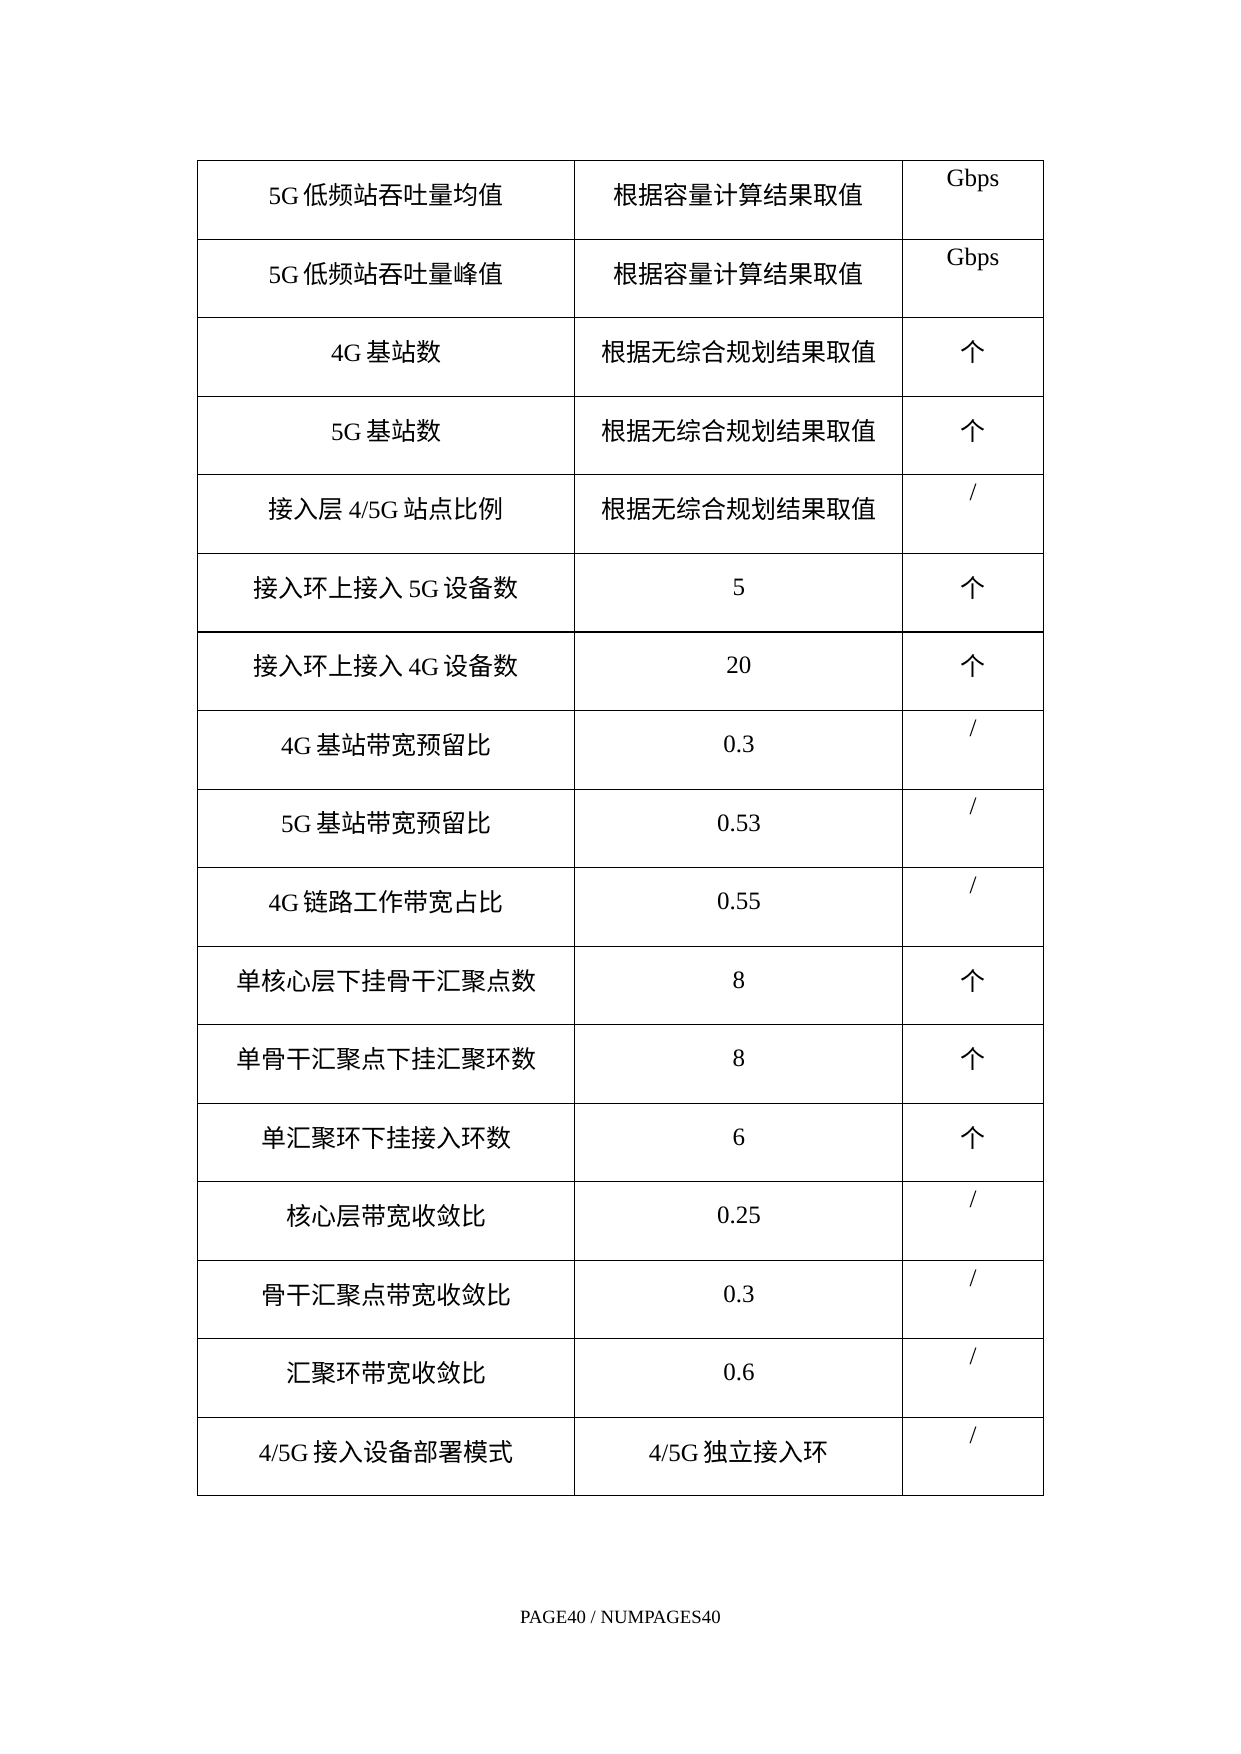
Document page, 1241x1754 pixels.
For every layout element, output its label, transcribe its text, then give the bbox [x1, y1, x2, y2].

table_cell 接入环上接入5G设备数 [198, 554, 574, 631]
table_cell 单骨干汇聚点下挂汇聚环数 [198, 1025, 574, 1103]
table_cell 单核心层下挂骨干汇聚点数 [198, 947, 574, 1024]
table_cell / [903, 868, 1043, 946]
table_cell / [903, 1418, 1043, 1495]
table_cell 4G基站带宽预留比 [198, 711, 574, 788]
table_cell 根据容量计算结果取值 [575, 161, 902, 239]
table_cell 8 [575, 947, 902, 1024]
table_cell 5G基站带宽预留比 [198, 790, 574, 867]
table_cell / [903, 1182, 1043, 1260]
table_cell 汇聚环带宽收敛比 [198, 1339, 574, 1417]
table_cell 个 [903, 318, 1043, 396]
table_cell 4/5G接入设备部署模式 [198, 1418, 574, 1495]
table_cell / [903, 475, 1043, 553]
table_cell 4G基站数 [198, 318, 574, 396]
table_cell / [903, 790, 1043, 867]
table_cell 8 [575, 1025, 902, 1103]
table_cell 0.3 [575, 1261, 902, 1338]
table_cell 5 [575, 554, 902, 631]
table_cell 根据无综合规划结果取值 [575, 397, 902, 474]
table_cell 个 [903, 1104, 1043, 1181]
table_cell 0.25 [575, 1182, 902, 1260]
table_cell 20 [575, 633, 902, 710]
table_cell 5G基站数 [198, 397, 574, 474]
table_cell Gbps [903, 240, 1043, 317]
table_cell / [903, 1261, 1043, 1338]
table_cell 接入环上接入4G设备数 [198, 633, 574, 710]
table_cell 个 [903, 554, 1043, 631]
table_cell 0.6 [575, 1339, 902, 1417]
table_cell 个 [903, 947, 1043, 1024]
table_cell 0.55 [575, 868, 902, 946]
table_cell 0.3 [575, 711, 902, 788]
table_cell / [903, 1339, 1043, 1417]
table_cell 5G低频站吞吐量峰值 [198, 240, 574, 317]
table_cell 个 [903, 397, 1043, 474]
table_cell 个 [903, 1025, 1043, 1103]
table_cell 根据无综合规划结果取值 [575, 475, 902, 553]
table_cell 4G链路工作带宽占比 [198, 868, 574, 946]
table_cell 4/5G独立接入环 [575, 1418, 902, 1495]
table_cell 骨干汇聚点带宽收敛比 [198, 1261, 574, 1338]
table_cell 0.53 [575, 790, 902, 867]
table_cell 个 [903, 633, 1043, 710]
table_cell 5G低频站吞吐量均值 [198, 161, 574, 239]
table_cell 根据容量计算结果取值 [575, 240, 902, 317]
table_cell / [903, 711, 1043, 788]
table_cell 核心层带宽收敛比 [198, 1182, 574, 1260]
table_cell 接入层4/5G站点比例 [198, 475, 574, 553]
table_cell 单汇聚环下挂接入环数 [198, 1104, 574, 1181]
table_cell 6 [575, 1104, 902, 1181]
table_cell 根据无综合规划结果取值 [575, 318, 902, 396]
table_cell Gbps [903, 161, 1043, 239]
